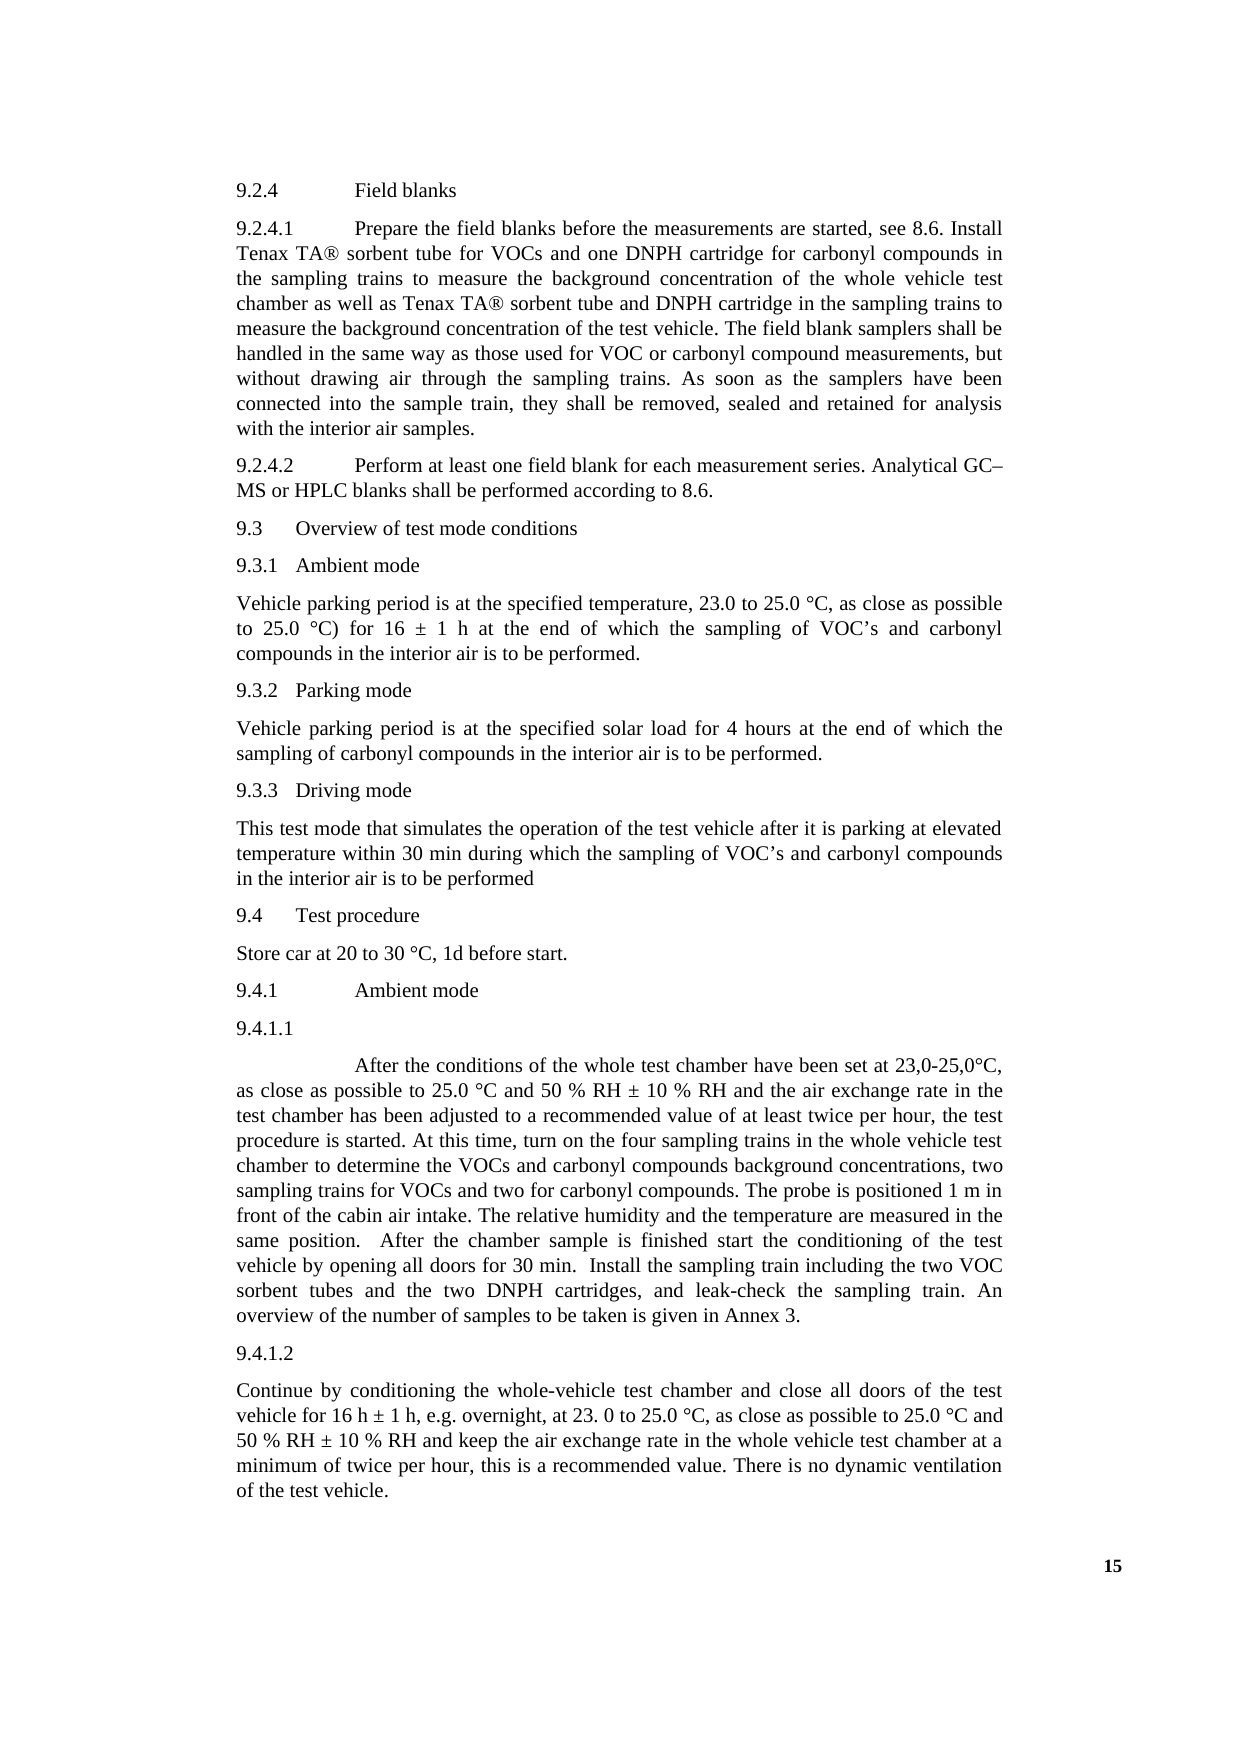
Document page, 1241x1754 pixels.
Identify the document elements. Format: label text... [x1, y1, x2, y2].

text 9.3 Overview of test mode conditions [236, 515, 1004, 540]
text Store car at 20 to 30 °C, 1d before start. [236, 940, 1004, 965]
text Vehicle parking period is at the specified solar load for 4 hours at the end of which the sampling of carbonyl compounds in the interior air is to be performed. [236, 715, 1004, 765]
text After the conditions of the whole test chamber have been set at 23,0-25,0°C, as close as possible to 25.0 °C and 50 % RH ± 10 % RH and the air exchange rate in the test chamber has been adjusted to a recommended value of at least twice per hour, the test procedure is started. At this time, turn on the four sampling trains in the whole vehicle test chamber to determine the VOCs and carbonyl compounds background concentrations, two sampling trains for VOCs and two for carbonyl compounds. The probe is positioned 1 m in front of the cabin air intake. The relative humidity and the temperature are measured in the same position. After the chamber sample is finished start the conditioning of the test vehicle by opening all doors for 30 min. Install the sampling train including the two VOC sorbent tubes and the two DNPH cartridges, and leak-check the sampling train. An overview of the number of samples to be taken is given in Annex 3. [236, 1052, 1004, 1327]
text 9.4.1.2 [236, 1340, 1004, 1365]
text This test mode that simulates the operation of the test vehicle after it is parking at elevated temperature within 30 min during which the sampling of VOC’s and carbonyl compounds in the interior air is to be performed [236, 815, 1004, 890]
text 9.3.3 Driving mode [236, 777, 1004, 802]
text 9.2.4.2 Perform at least one field blank for each measurement series. Analytical GC–MS or HPLC blanks shall be performed according to 8.6. [236, 452, 1004, 502]
text 9.2.4.1 Prepare the field blanks before the measurements are started, see 8.6. Install Tenax TA® sorbent tube for VOCs and one DNPH cartridge for carbonyl compounds in the sampling trains to measure the background concentration of the whole vehicle test chamber as well as Tenax TA® sorbent tube and DNPH cartridge in the sampling trains to measure the background concentration of the test vehicle. The field blank samplers shall be handled in the same way as those used for VOC or carbonyl compound measurements, but without drawing air through the sampling trains. As soon as the samplers have been connected into the sample train, they shall be removed, sealed and retained for analysis with the interior air samples. [236, 215, 1004, 440]
text 9.3.2 Parking mode [236, 677, 1004, 702]
text 9.4 Test procedure [236, 902, 1004, 927]
text Vehicle parking period is at the specified temperature, 23.0 to 25.0 °C, as close as possible to 25.0 °C) for 16 ± 1 h at the end of which the sampling of VOC’s and carbonyl compounds in the interior air is to be performed. [236, 590, 1004, 665]
text 9.2.4 Field blanks [236, 177, 1004, 202]
text 9.3.1 Ambient mode [236, 552, 1004, 577]
text Continue by conditioning the whole-vehicle test chamber and close all doors of the test vehicle for 16 h ± 1 h, e.g. overnight, at 23. 0 to 25.0 °C, as close as possible to 25.0 °C and 50 % RH ± 10 % RH and keep the air exchange rate in the whole vehicle test chamber at a minimum of twice per hour, this is a recommended value. There is no dynamic ventilation of the test vehicle. [236, 1377, 1004, 1502]
text 9.4.1 Ambient mode [236, 977, 1004, 1002]
text 9.4.1.1 [236, 1015, 1004, 1040]
